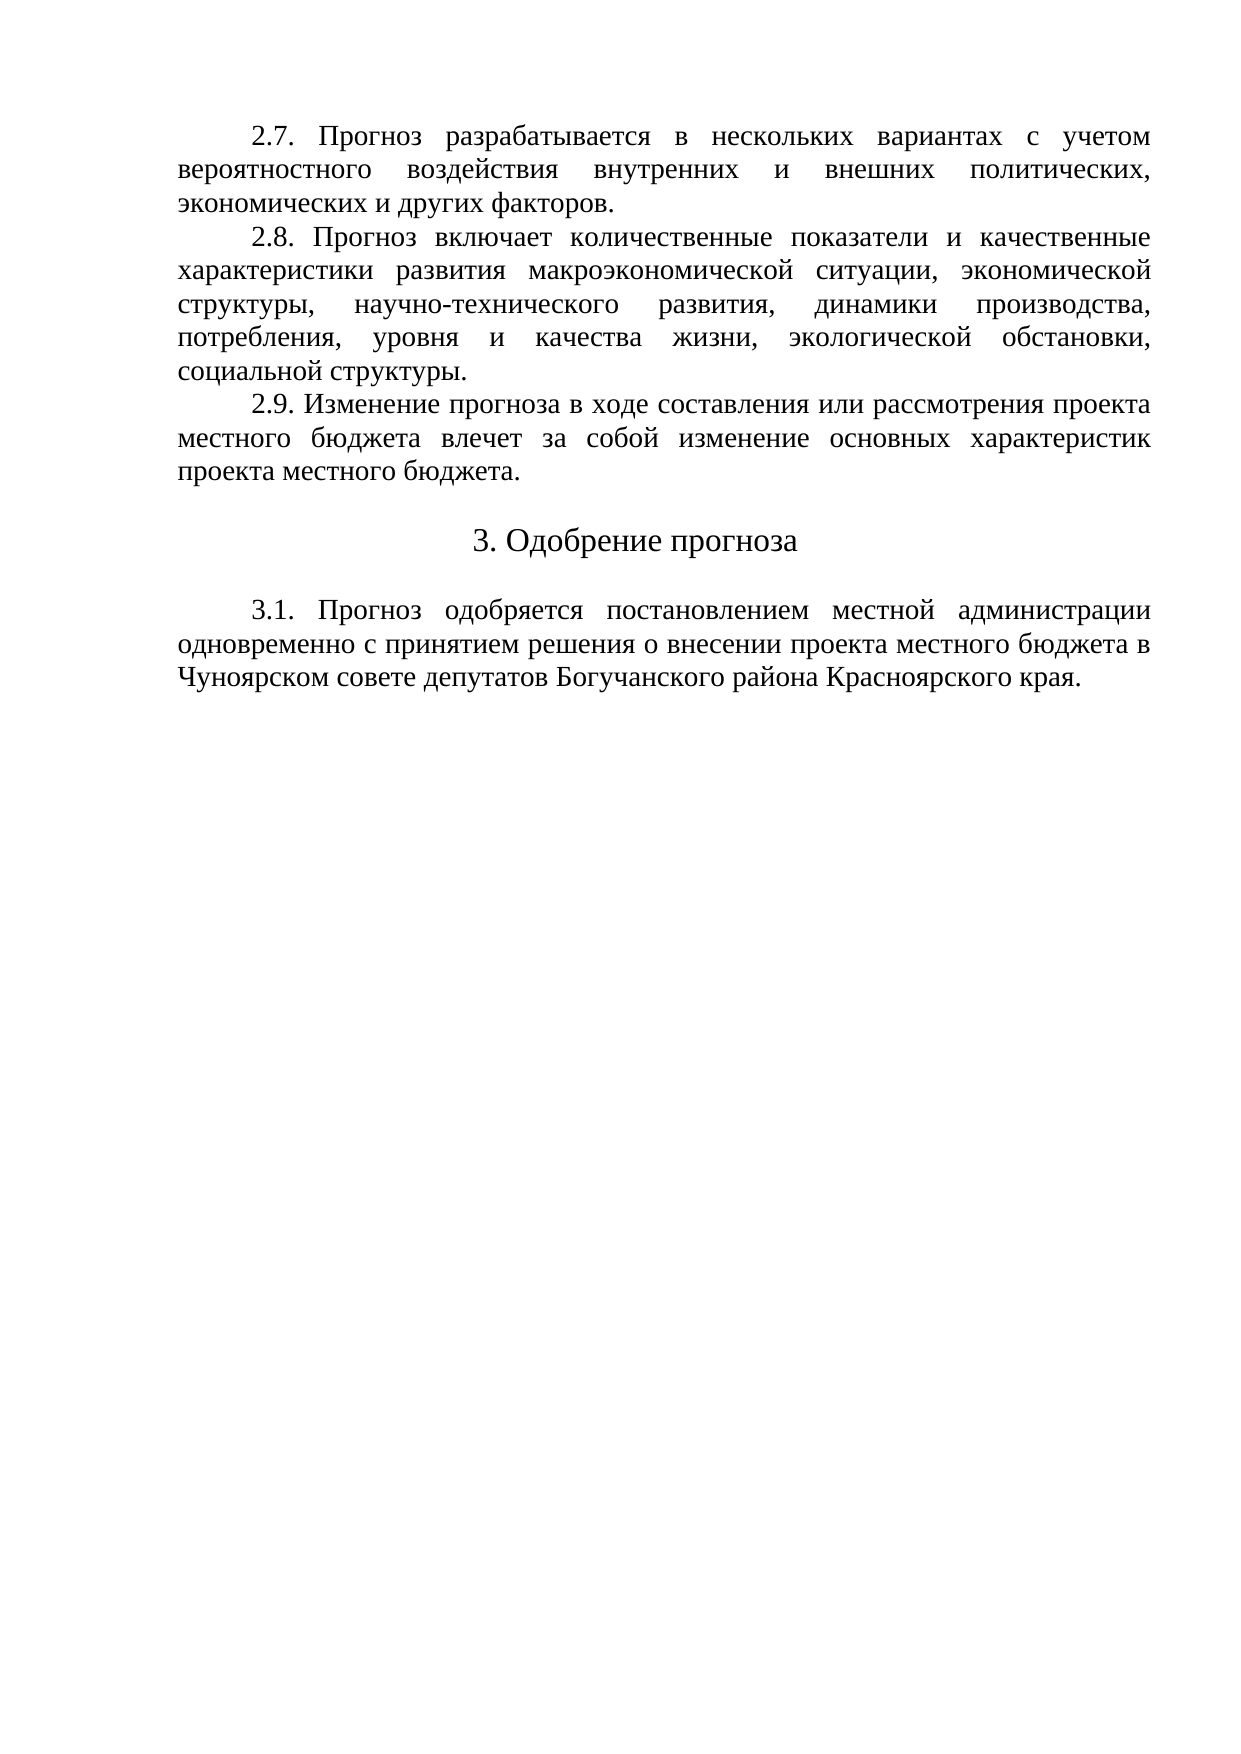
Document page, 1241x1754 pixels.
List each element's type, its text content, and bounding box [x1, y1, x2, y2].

text 3. Одобрение прогноза [177, 521, 1152, 559]
text 2.7. Прогноз разрабатывается в нескольких вариантах с учетом вероятностного воздействия внутренних и внешних политических, экономических и других факторов. [177, 118, 1152, 219]
text 2.9. Изменение прогноза в ходе составления или рассмотрения проекта местного бюджета влечет за собой изменение основных характеристик проекта местного бюджета. [177, 386, 1152, 487]
text 3.1. Прогноз одобряется постановлением местной администрации одновременно с принятием решения о внесении проекта местного бюджета в Чуноярском совете депутатов Богучанского района Красноярского края. [177, 592, 1152, 693]
text 2.8. Прогноз включает количественные показатели и качественные характеристики развития макроэкономической ситуации, экономической структуры, научно-технического развития, динамики производства, потребления, уровня и качества жизни, экологической обстановки, социальной структуры. [177, 219, 1152, 386]
